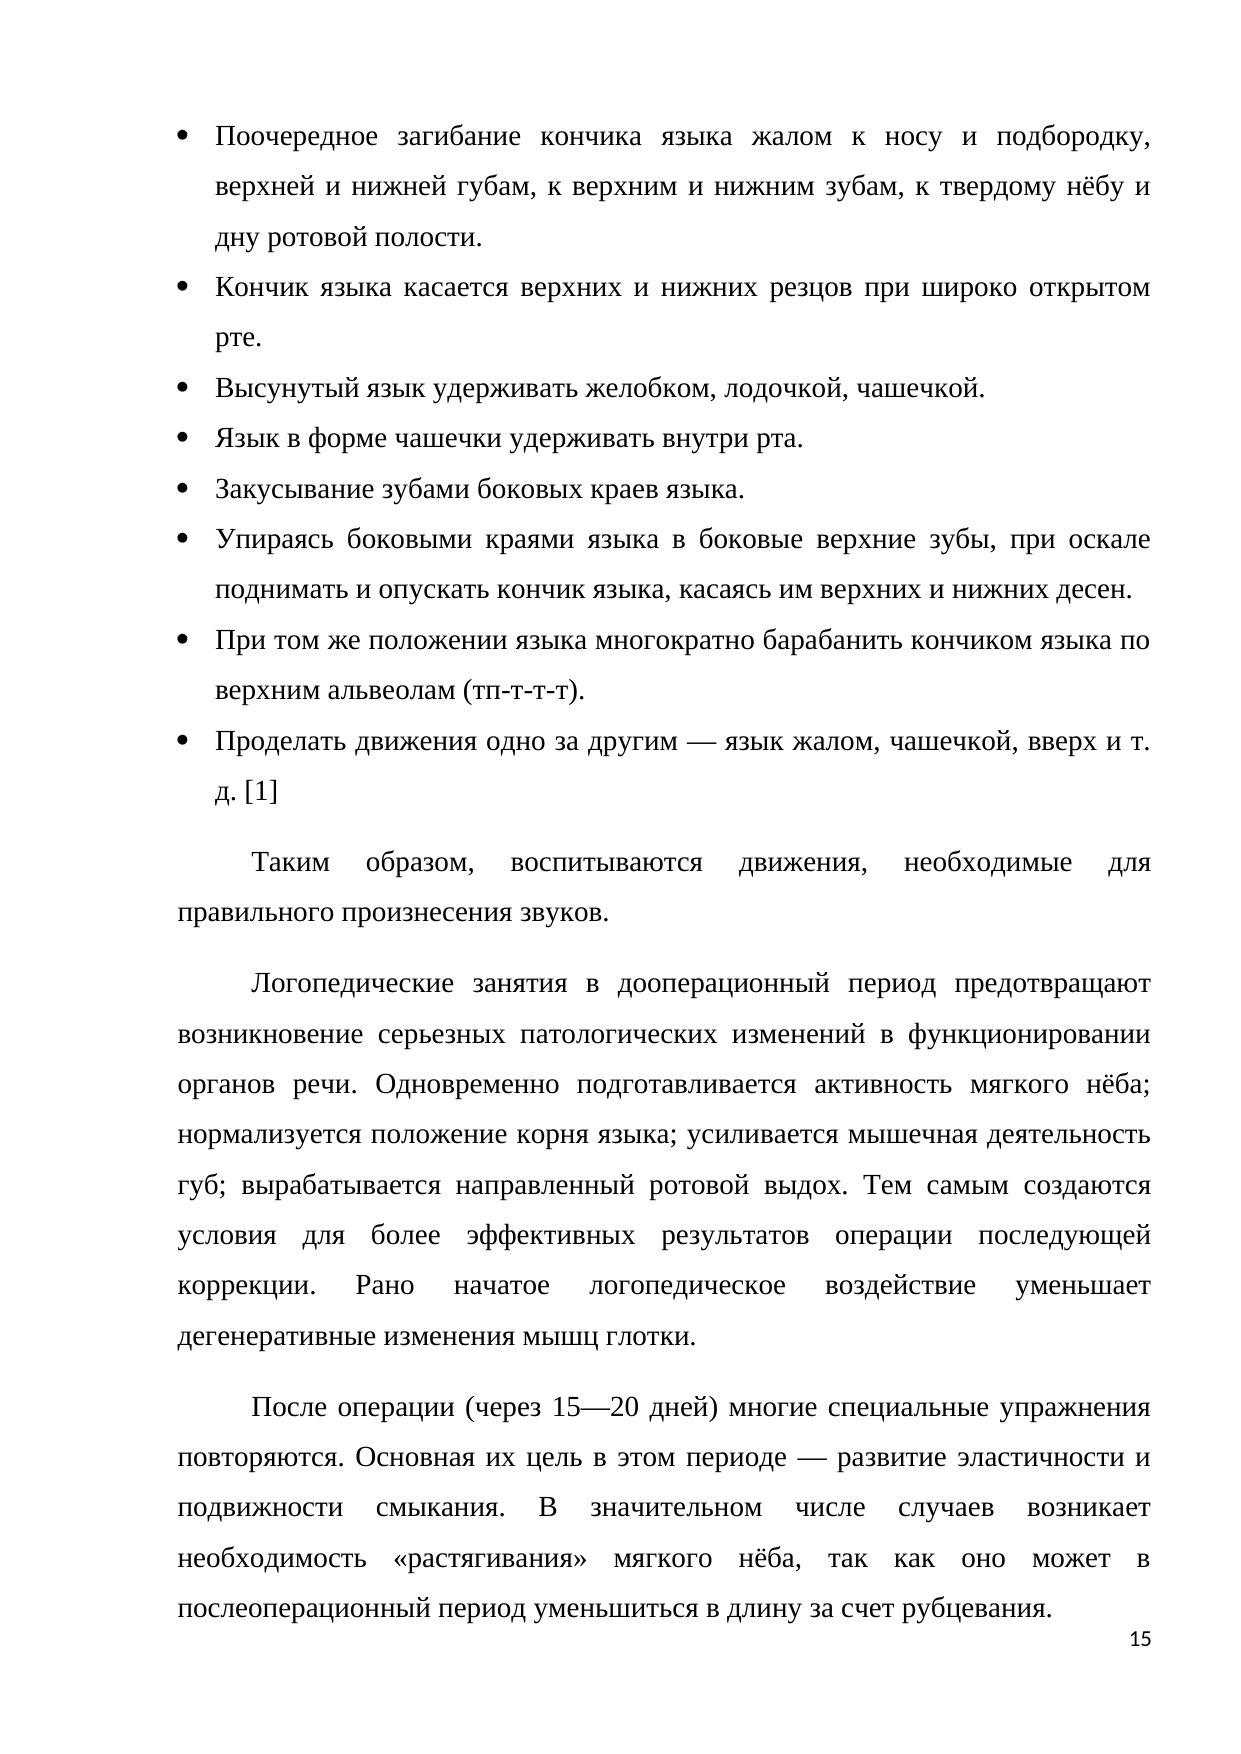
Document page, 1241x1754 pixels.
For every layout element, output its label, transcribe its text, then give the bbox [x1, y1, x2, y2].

list Проделать движения одно за другим — язык жалом, чашечкой, вверх и т. д. [1] [177, 723, 1152, 807]
list Поочередное загибание кончика языка жалом к носу и подбородку, верхней и нижней губам, к верхним и нижним зубам, к твердому нёбу и дну ротовой полости. [177, 118, 1152, 252]
list Кончик языка касается верхних и нижних резцов при широко открытом рте. [177, 269, 1152, 353]
text Таким образом, воспитываются движения, необходимые для правильного произнесения звуков. [177, 844, 1152, 928]
list Упираясь боковыми краями языка в боковые верхние зубы, при оскале поднимать и опускать кончик языка, касаясь им верхних и нижних десен. [177, 521, 1152, 605]
list Язык в форме чашечки удерживать внутри рта. [177, 420, 1152, 454]
list Высунутый язык удерживать желобком, лодочкой, чашечкой. [177, 370, 1152, 403]
list При том же положении языка многократно барабанить кончиком языка по верхним альвеолам (тп-т-т-т). [177, 622, 1152, 706]
text После операции (через 15—20 дней) многие специальные упражнения повторяются. Основная их цель в этом периоде — развитие эластичности и подвижности смыкания. В значительном числе случаев возникает необходимость «растягивания» мягкого нёба, так как оно может в послеоперационный период уменьшиться в длину за счет рубцевания. [177, 1389, 1152, 1624]
list Закусывание зубами боковых краев языка. [177, 471, 1152, 504]
text Логопедические занятия в дооперационный период предотвращают возникновение серьезных патологических изменений в функционировании органов речи. Одновременно подготавливается активность мягкого нёба; нормализуется положение корня языка; усиливается мышечная деятельность губ; вырабатывается направленный ротовой выдох. Тем самым создаются условия для более эффективных результатов операции последующей коррекции. Рано начатое логопедическое воздействие уменьшает дегенеративные изменения мышц глотки. [177, 966, 1152, 1351]
